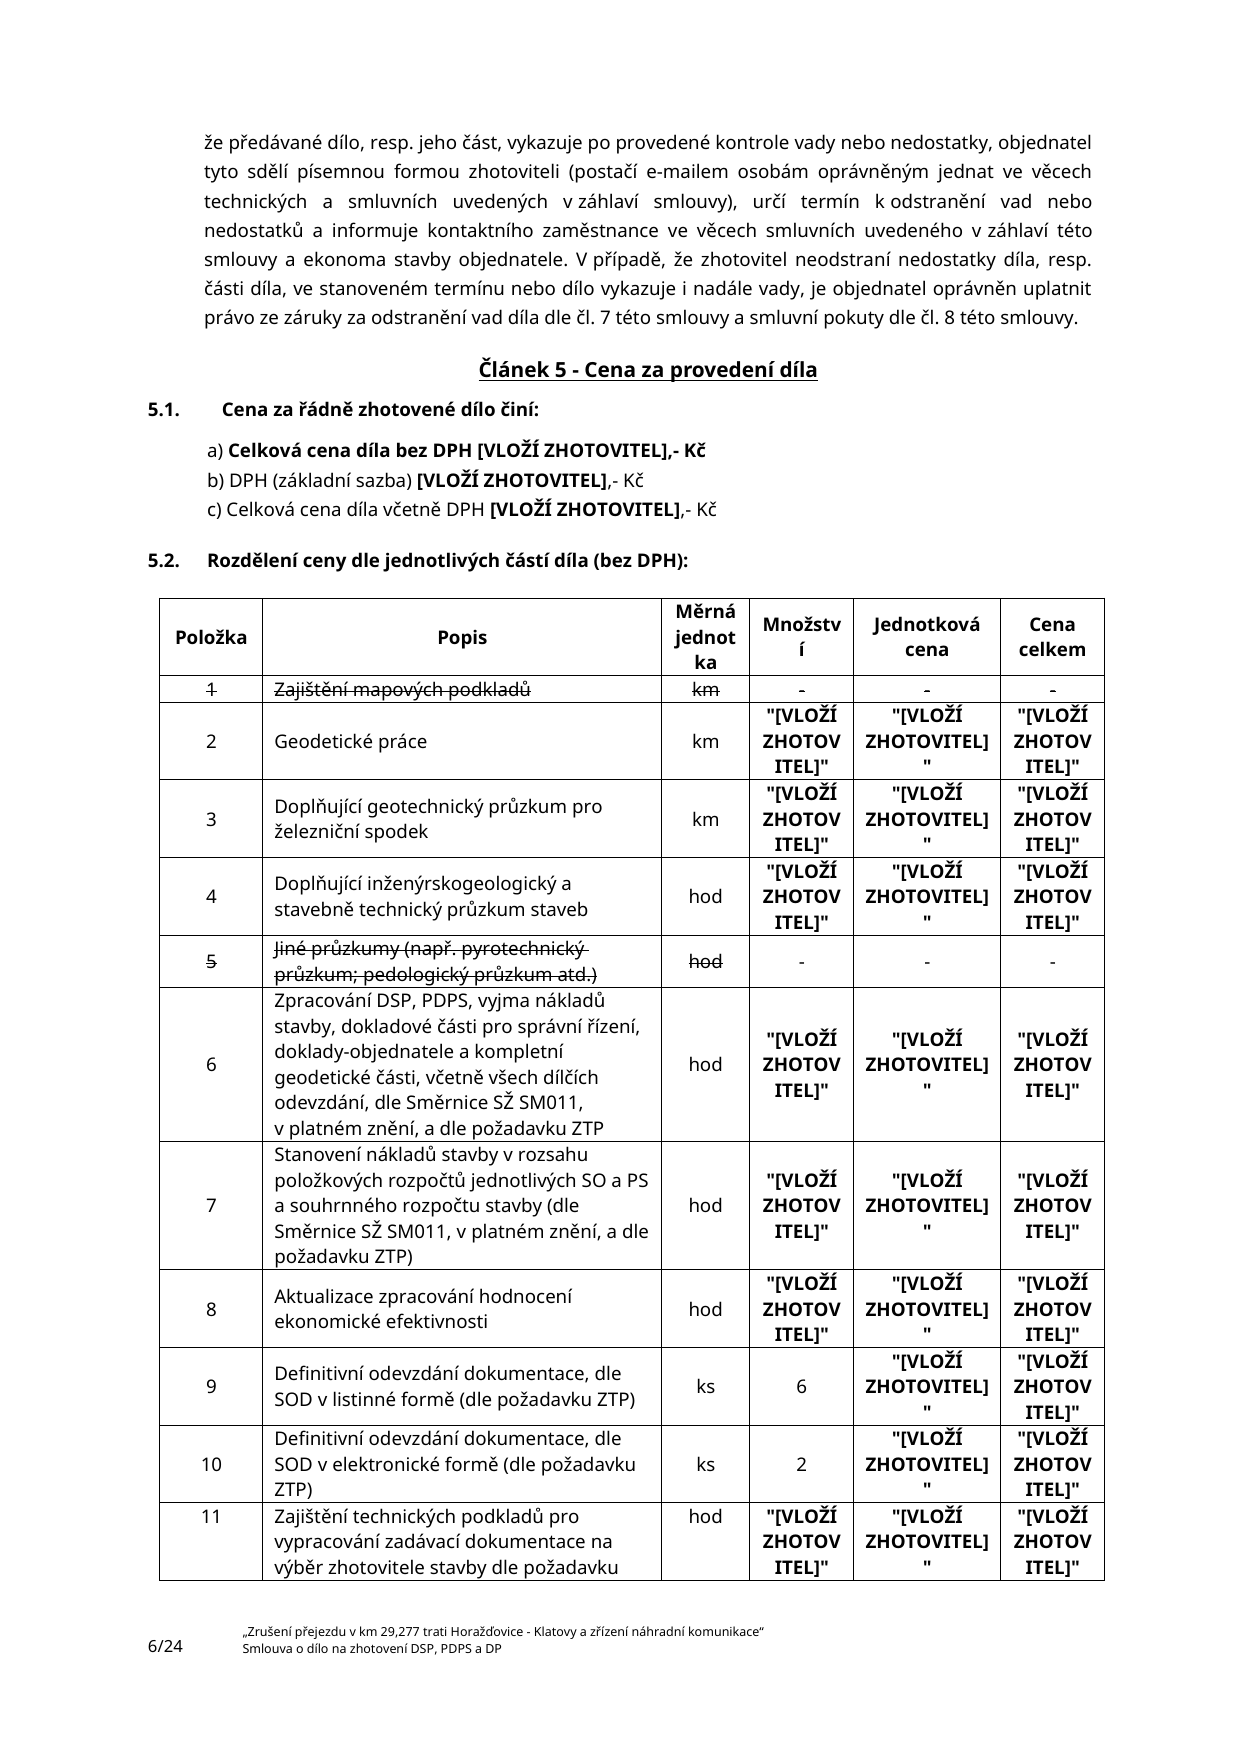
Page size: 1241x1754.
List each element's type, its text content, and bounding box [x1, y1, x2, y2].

table_cell "[VLOŽÍ ZHOTOVITEL]" [1001, 1426, 1104, 1502]
table_cell km [662, 703, 749, 779]
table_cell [1001, 1503, 1104, 1580]
table_cell "[VLOŽÍ ZHOTOVITEL]" [1001, 1270, 1104, 1347]
table_cell "[VLOŽÍ ZHOTOVITEL]" [854, 988, 1000, 1141]
table_cell Aktualizace zpracování hodnocení ekonomické efektivnosti [263, 1270, 661, 1347]
table_cell "[VLOŽÍ ZHOTOVITEL]" [1001, 988, 1104, 1141]
table_cell 3 [160, 780, 262, 857]
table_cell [854, 1503, 1000, 1580]
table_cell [263, 1503, 661, 1580]
table_cell - [854, 936, 1000, 987]
table_cell "[VLOŽÍ ZHOTOVITEL]" [1001, 858, 1104, 934]
table_cell hod [662, 1142, 749, 1269]
table_cell "[VLOŽÍ ZHOTOVITEL]" [750, 780, 853, 857]
table_cell ks [662, 1348, 749, 1424]
table_cell "[VLOŽÍ ZHOTOVITEL]" [1001, 780, 1104, 857]
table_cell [750, 1503, 853, 1580]
table_cell hod [662, 1270, 749, 1347]
table_cell "[VLOŽÍ ZHOTOVITEL]" [750, 858, 853, 934]
table_cell "[VLOŽÍ ZHOTOVITEL]" [854, 1270, 1000, 1347]
table_cell - [854, 676, 1000, 702]
table_cell "[VLOŽÍ ZHOTOVITEL]" [1001, 1348, 1104, 1424]
table_cell 8 [160, 1270, 262, 1347]
table_cell 2 [750, 1426, 853, 1502]
table_cell Zpracování DSP, PDPS, vyjma nákladů stavby, dokladové části pro správní řízení, doklady-objednatele a kompletní geodetické části, včetně všech dílčích odevzdání, dle Směrnice SŽ SM011, v platném znění, a dle požadavku ZTP [263, 988, 661, 1141]
table_cell 6 [750, 1348, 853, 1424]
table_cell 11 [160, 1503, 262, 1580]
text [148, 126, 1092, 331]
table_cell "[VLOŽÍ ZHOTOVITEL]" [750, 1270, 853, 1347]
table_cell 9 [160, 1348, 262, 1424]
table_cell 1 [160, 676, 262, 702]
table_cell 7 [160, 1142, 262, 1269]
table_cell km [662, 780, 749, 857]
table_cell "[VLOŽÍ ZHOTOVITEL]" [1001, 703, 1104, 779]
subtitle Článek 5 - Cena za provedení díla [204, 356, 1092, 384]
table_cell Jiné průzkumy (např. pyrotechnický průzkum; pedologický průzkum atd.) [263, 936, 661, 987]
table_cell 10 [160, 1426, 262, 1502]
table_cell "[VLOŽÍ ZHOTOVITEL]" [1001, 1142, 1104, 1269]
table_cell hod [662, 858, 749, 934]
table_cell Geodetické práce [263, 703, 661, 779]
table_cell "[VLOŽÍ ZHOTOVITEL]" [854, 1348, 1000, 1424]
text c) Celková cena díla včetně DPH [VLOŽÍ ZHOTOVITEL],- Kč [148, 493, 1092, 522]
table_cell - [750, 936, 853, 987]
table_cell "[VLOŽÍ ZHOTOVITEL]" [750, 1142, 853, 1269]
table_cell "[VLOŽÍ ZHOTOVITEL]" [854, 1142, 1000, 1269]
table_header Popis [263, 599, 661, 675]
text 5.2. Rozdělení ceny dle jednotlivých částí díla (bez DPH): [148, 547, 1092, 572]
table_cell hod [662, 1503, 749, 1580]
table_cell Zajištění mapových podkladů [263, 676, 661, 702]
table_cell ks [662, 1426, 749, 1502]
table_cell 6 [160, 988, 262, 1141]
table_cell 2 [160, 703, 262, 779]
table_cell - [1001, 676, 1104, 702]
table_cell Stanovení nákladů stavby v rozsahu položkových rozpočtů jednotlivých SO a PS a souhrnného rozpočtu stavby (dle Směrnice SŽ SM011, v platném znění, a dle požadavku ZTP) [263, 1142, 661, 1269]
table_cell - [1001, 936, 1104, 987]
table_cell hod [662, 988, 749, 1141]
table_header Cena celkem [1001, 599, 1104, 675]
text b) DPH (základní sazba) [VLOŽÍ ZHOTOVITEL],- Kč [148, 464, 1092, 493]
table_cell Definitivní odevzdání dokumentace, dle SOD v elektronické formě (dle požadavku ZTP) [263, 1426, 661, 1502]
table_cell hod [662, 936, 749, 987]
table_cell "[VLOŽÍ ZHOTOVITEL]" [854, 703, 1000, 779]
table_cell Definitivní odevzdání dokumentace, dle SOD v listinné formě (dle požadavku ZTP) [263, 1348, 661, 1424]
table_cell "[VLOŽÍ ZHOTOVITEL]" [750, 703, 853, 779]
subtitle 5.1. Cena za řádně zhotovené dílo činí: [148, 396, 1092, 422]
table_header Množství [750, 599, 853, 675]
table_header Měrná jednotka [662, 599, 749, 675]
table_cell 4 [160, 858, 262, 934]
table_cell Doplňující geotechnický průzkum pro železniční spodek [263, 780, 661, 857]
table_cell "[VLOŽÍ ZHOTOVITEL]" [854, 780, 1000, 857]
table_header Jednotková cena [854, 599, 1000, 675]
table_cell "[VLOŽÍ ZHOTOVITEL]" [854, 858, 1000, 934]
table_cell Doplňující inženýrskogeologický a stavebně technický průzkum staveb [263, 858, 661, 934]
table_cell km [662, 676, 749, 702]
table_cell "[VLOŽÍ ZHOTOVITEL]" [750, 988, 853, 1141]
table_header Položka [160, 599, 262, 675]
table_cell - [750, 676, 853, 702]
text a) Celková cena díla bez DPH [VLOŽÍ ZHOTOVITEL],- Kč [207, 434, 1092, 464]
table_cell "[VLOŽÍ ZHOTOVITEL]" [854, 1426, 1000, 1502]
table_cell 5 [160, 936, 262, 987]
